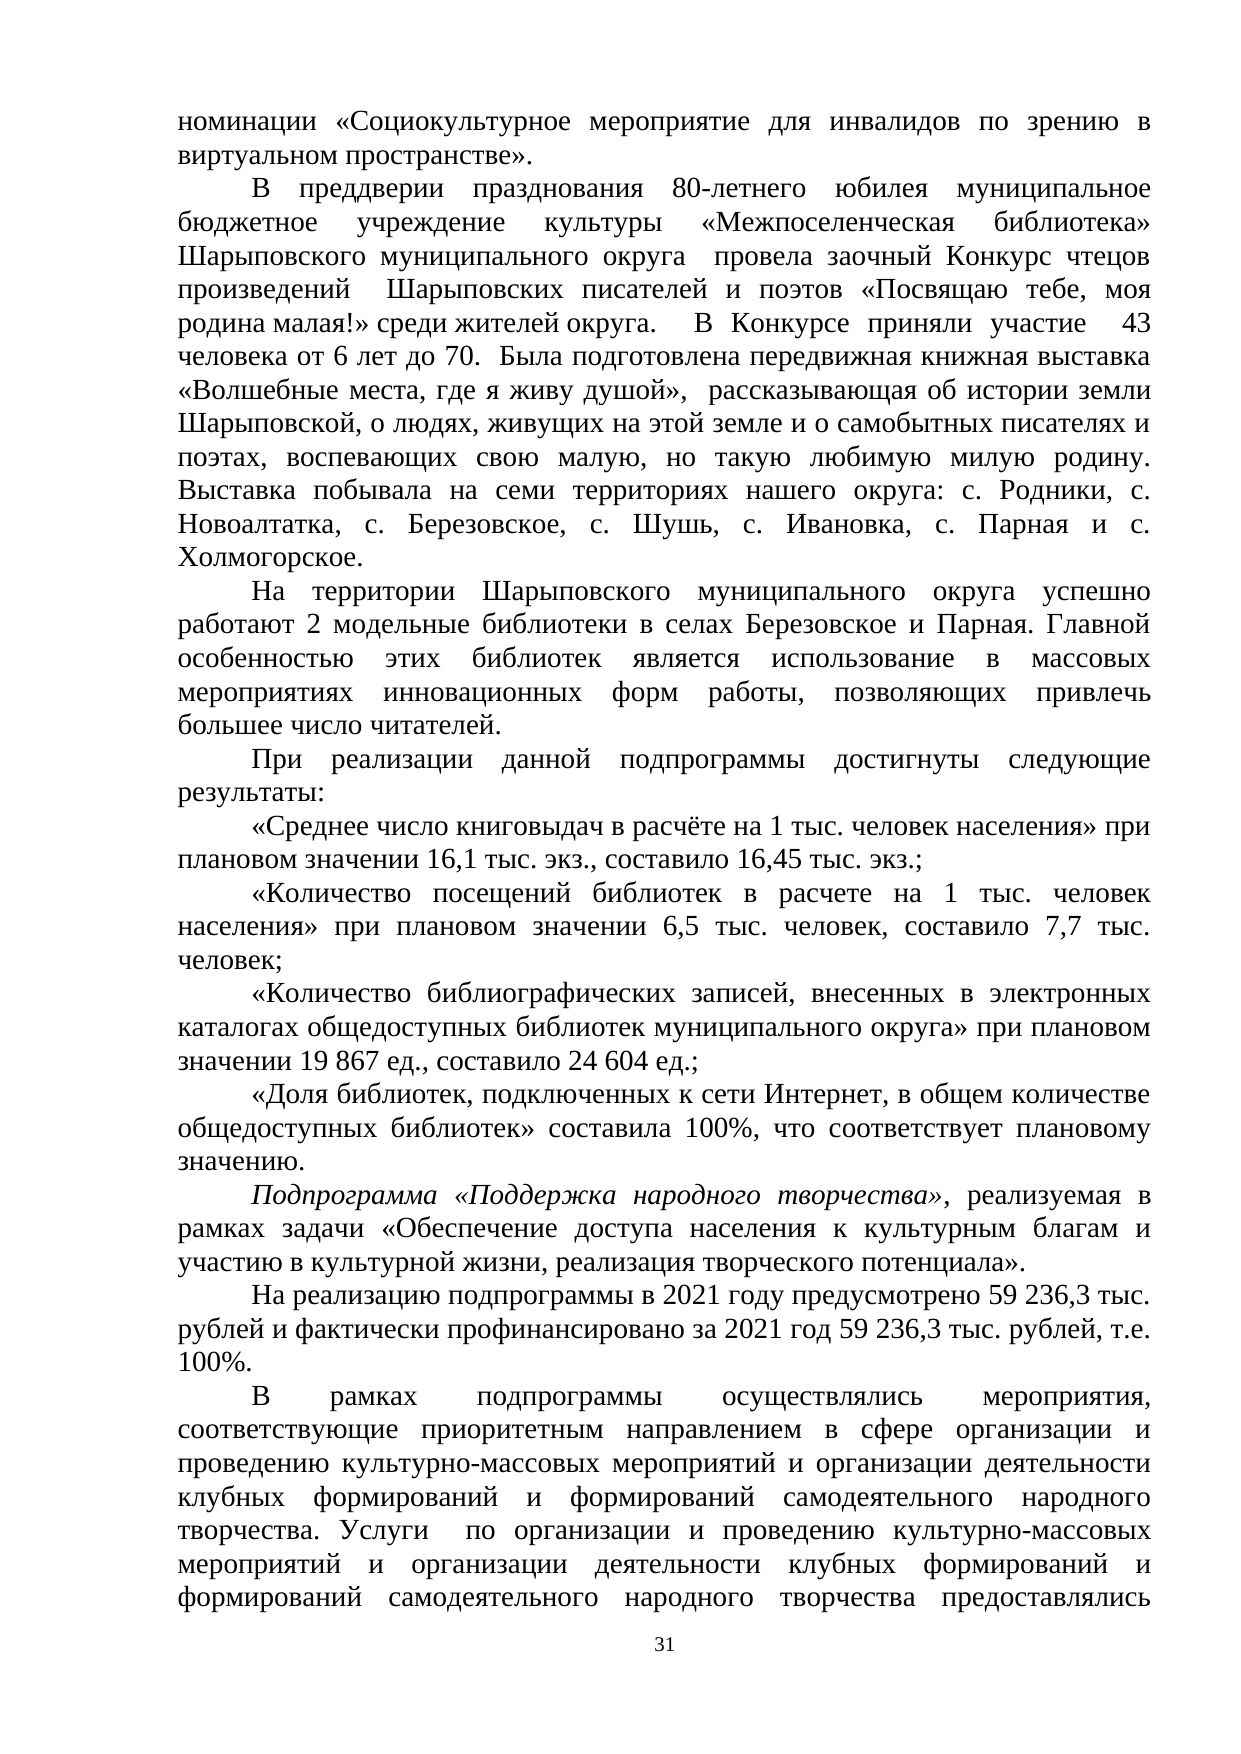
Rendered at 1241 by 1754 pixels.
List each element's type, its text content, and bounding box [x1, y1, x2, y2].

text «Количество библиографических записей, внесенных в электронных каталогах общедоступных библиотек муниципального округа» при плановом значении 19 867 ед., составило 24 604 ед.; [177, 976, 1152, 1076]
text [177, 103, 1152, 171]
text «Количество посещений библиотек в расчете на 1 тыс. человек населения» при плановом значении 6,5 тыс. человек, составило 7,7 тыс. человек; [177, 875, 1152, 976]
text «Среднее число книговыдач в расчёте на 1 тыс. человек населения» при плановом значении 16,1 тыс. экз., составило 16,45 тыс. экз.; [177, 808, 1152, 875]
text При реализации данной подпрограммы достигнуты следующие результаты: [177, 741, 1152, 808]
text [177, 1378, 1152, 1613]
text «Доля библиотек, подключенных к сети Интернет, в общем количестве общедоступных библиотек» составила 100%, что соответствует плановому значению. [177, 1076, 1152, 1177]
text На территории Шарыповского муниципального округа успешно работают 2 модельные библиотеки в селах Березовское и Парная. Главной особенностью этих библиотек является использование в массовых мероприятиях инновационных форм работы, позволяющих привлечь большее число читателей. [177, 573, 1152, 741]
text Подпрограмма «Поддержка народного творчества», реализуемая в рамках задачи «Обеспечение доступа населения к культурным благам и участию в культурной жизни, реализация творческого потенциала». [177, 1177, 1152, 1277]
text В преддверии празднования 80-летнего юбилея муниципальное бюджетное учреждение культуры «Межпоселенческая библиотека» Шарыповского муниципального округа провела заочный Конкурс чтецов произведений Шарыповских писателей и поэтов «Посвящаю тебе, моя родина малая!» среди жителей округа. В Конкурсе приняли участие 43 человека от 6 лет до 70. Была подготовлена передвижная книжная выставка «Волшебные места, где я живу душой», рассказывающая об истории земли Шарыповской, о людях, живущих на этой земле и о самобытных писателях и поэтах, воспевающих свою малую, но такую любимую милую родину. Выставка побывала на семи территориях нашего округа: с. Родники, с. Новоалтатка, с. Березовское, с. Шушь, с. Ивановка, с. Парная и с. Холмогорское. [177, 171, 1152, 405]
text На реализацию подпрограммы в 2021 году предусмотрено 59 236,3 тыс. рублей и фактически профинансировано за 2021 год 59 236,3 тыс. рублей, т.е. 100%. [177, 1277, 1152, 1378]
